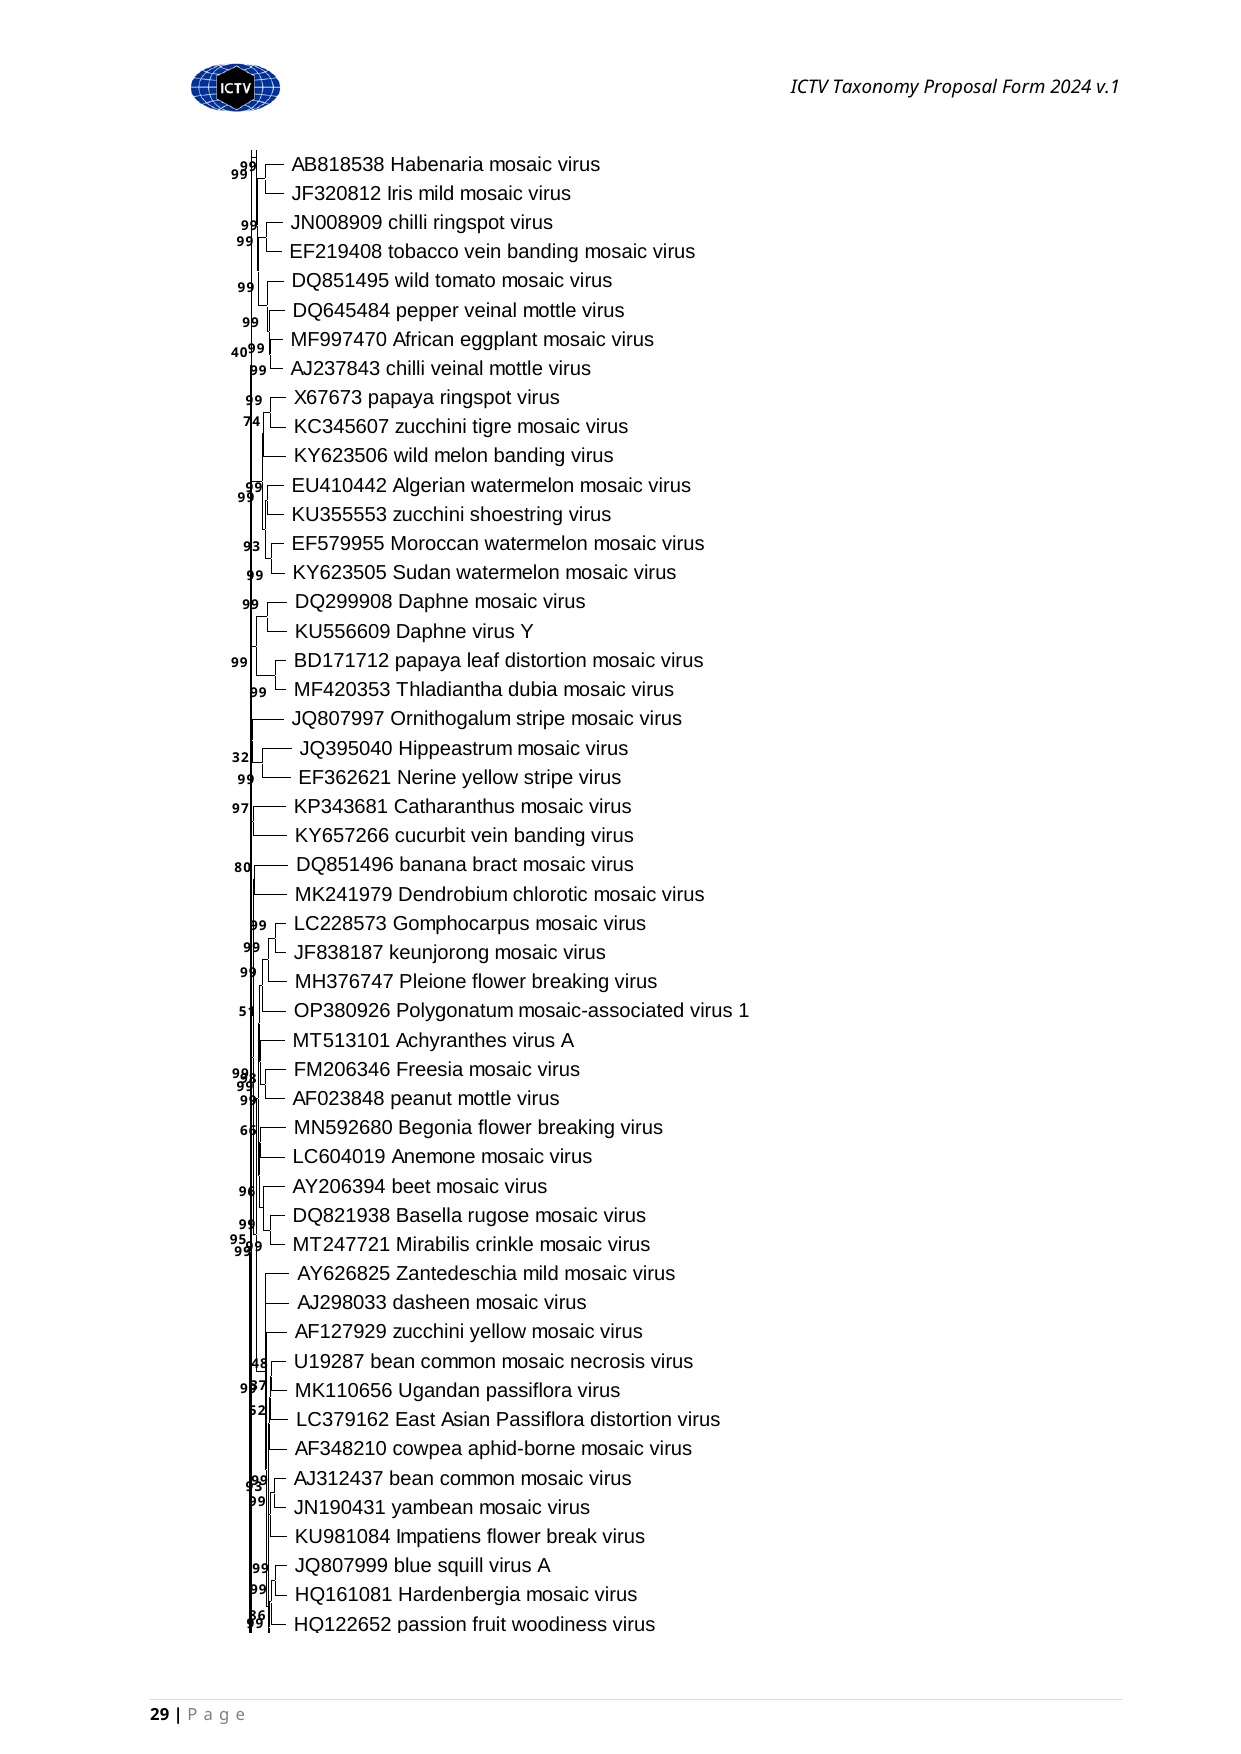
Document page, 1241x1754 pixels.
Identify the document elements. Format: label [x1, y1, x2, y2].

picture [190, 56, 282, 113]
